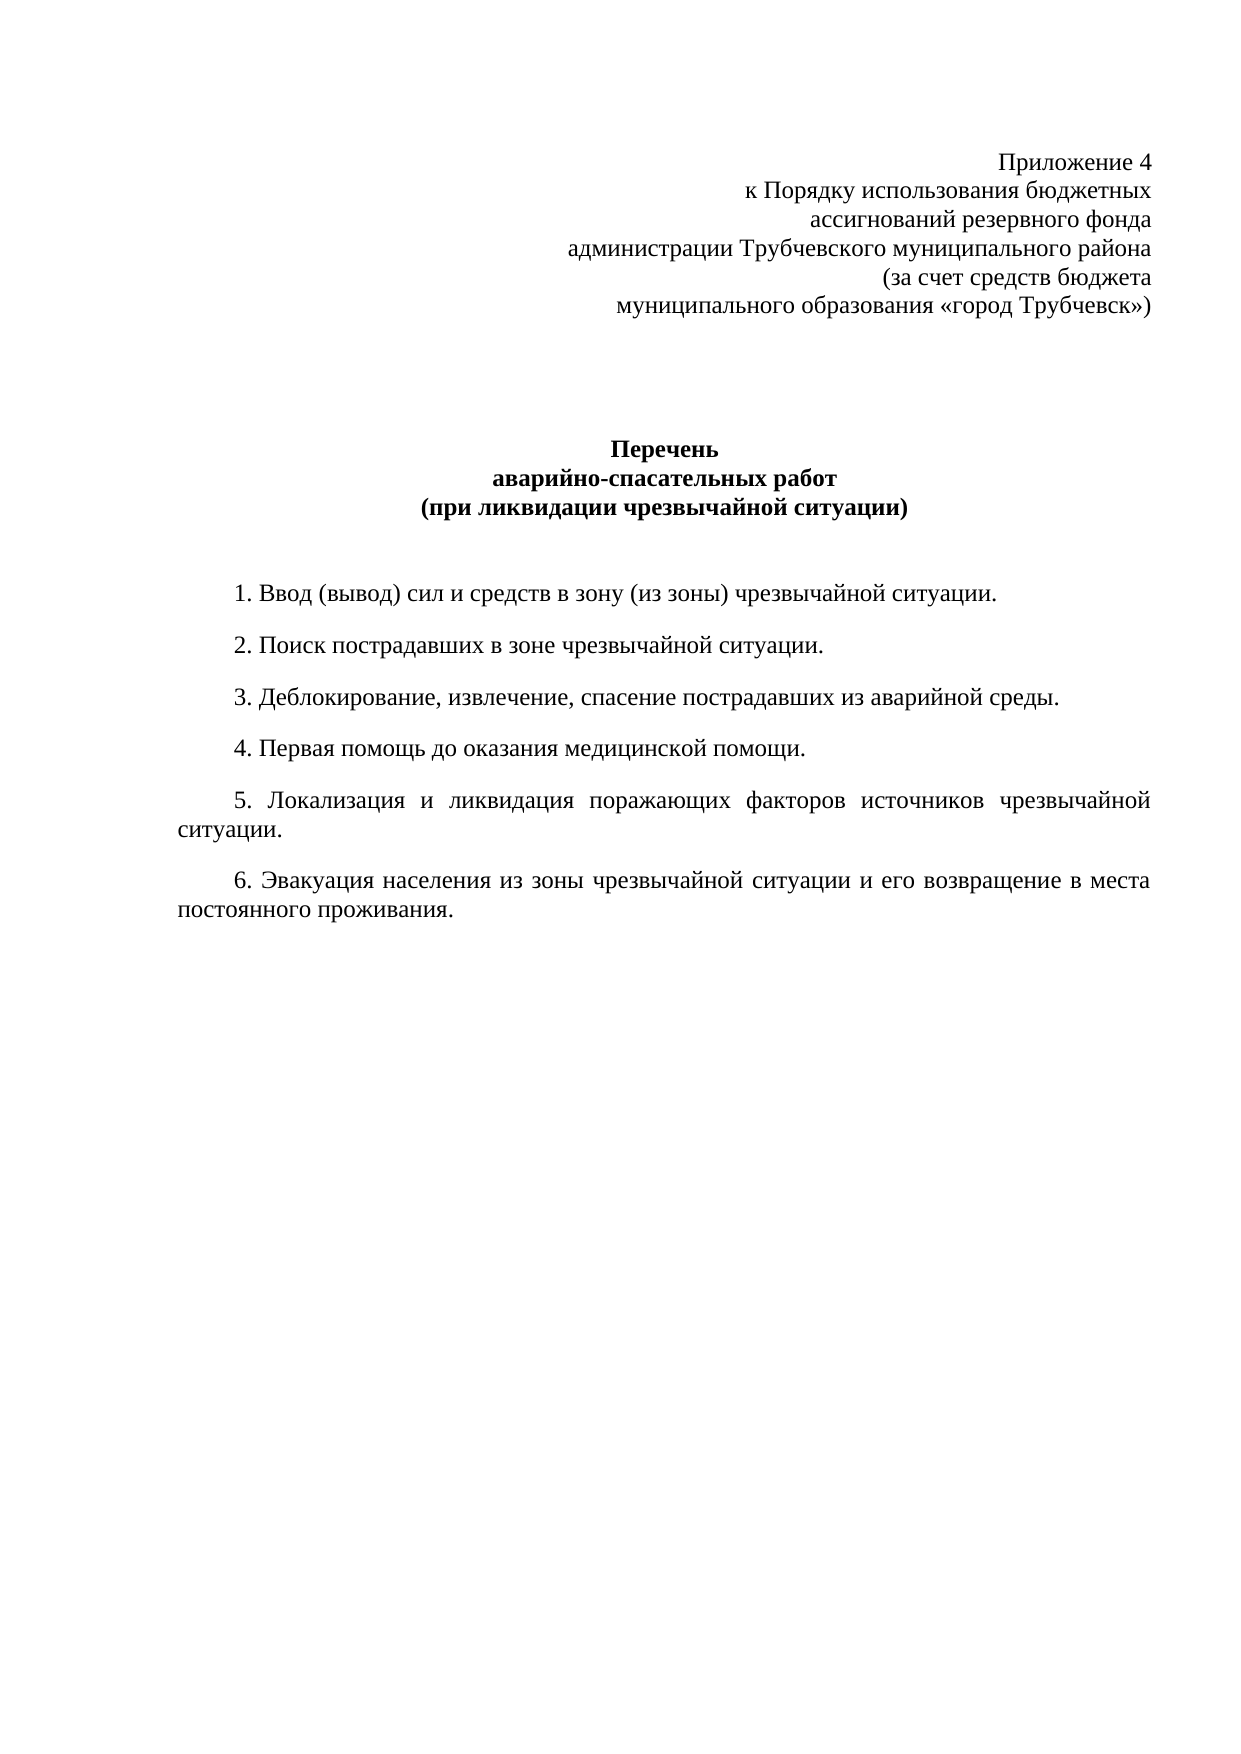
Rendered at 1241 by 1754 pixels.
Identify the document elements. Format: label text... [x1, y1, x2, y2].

text муниципального образования «город Трубчевск») [177, 291, 1152, 319]
text 5. Локализация и ликвидация поражающих факторов источников чрезвычайной ситуации. [177, 785, 1152, 842]
text 6. Эвакуация населения из зоны чрезвычайной ситуации и его возвращение в места постоянного проживания. [177, 865, 1152, 923]
text 3. Деблокирование, извлечение, спасение пострадавших из аварийной среды. [177, 682, 1152, 710]
title Перечень [177, 434, 1152, 463]
text 2. Поиск пострадавших в зоне чрезвычайной ситуации. [177, 630, 1152, 659]
text ассигнований резервного фонда [177, 204, 1152, 233]
text (за счет средств бюджета [177, 262, 1152, 291]
title аварийно-спасательных работ [177, 463, 1152, 492]
text к Порядку использования бюджетных [177, 176, 1152, 204]
text 4. Первая помощь до оказания медицинской помощи. [177, 733, 1152, 762]
text Приложение 4 [177, 147, 1152, 176]
title (при ликвидации чрезвычайной ситуации) [177, 492, 1152, 521]
text 1. Ввод (вывод) сил и средств в зону (из зоны) чрезвычайной ситуации. [177, 578, 1152, 607]
text администрации Трубчевского муниципального района [177, 233, 1152, 262]
